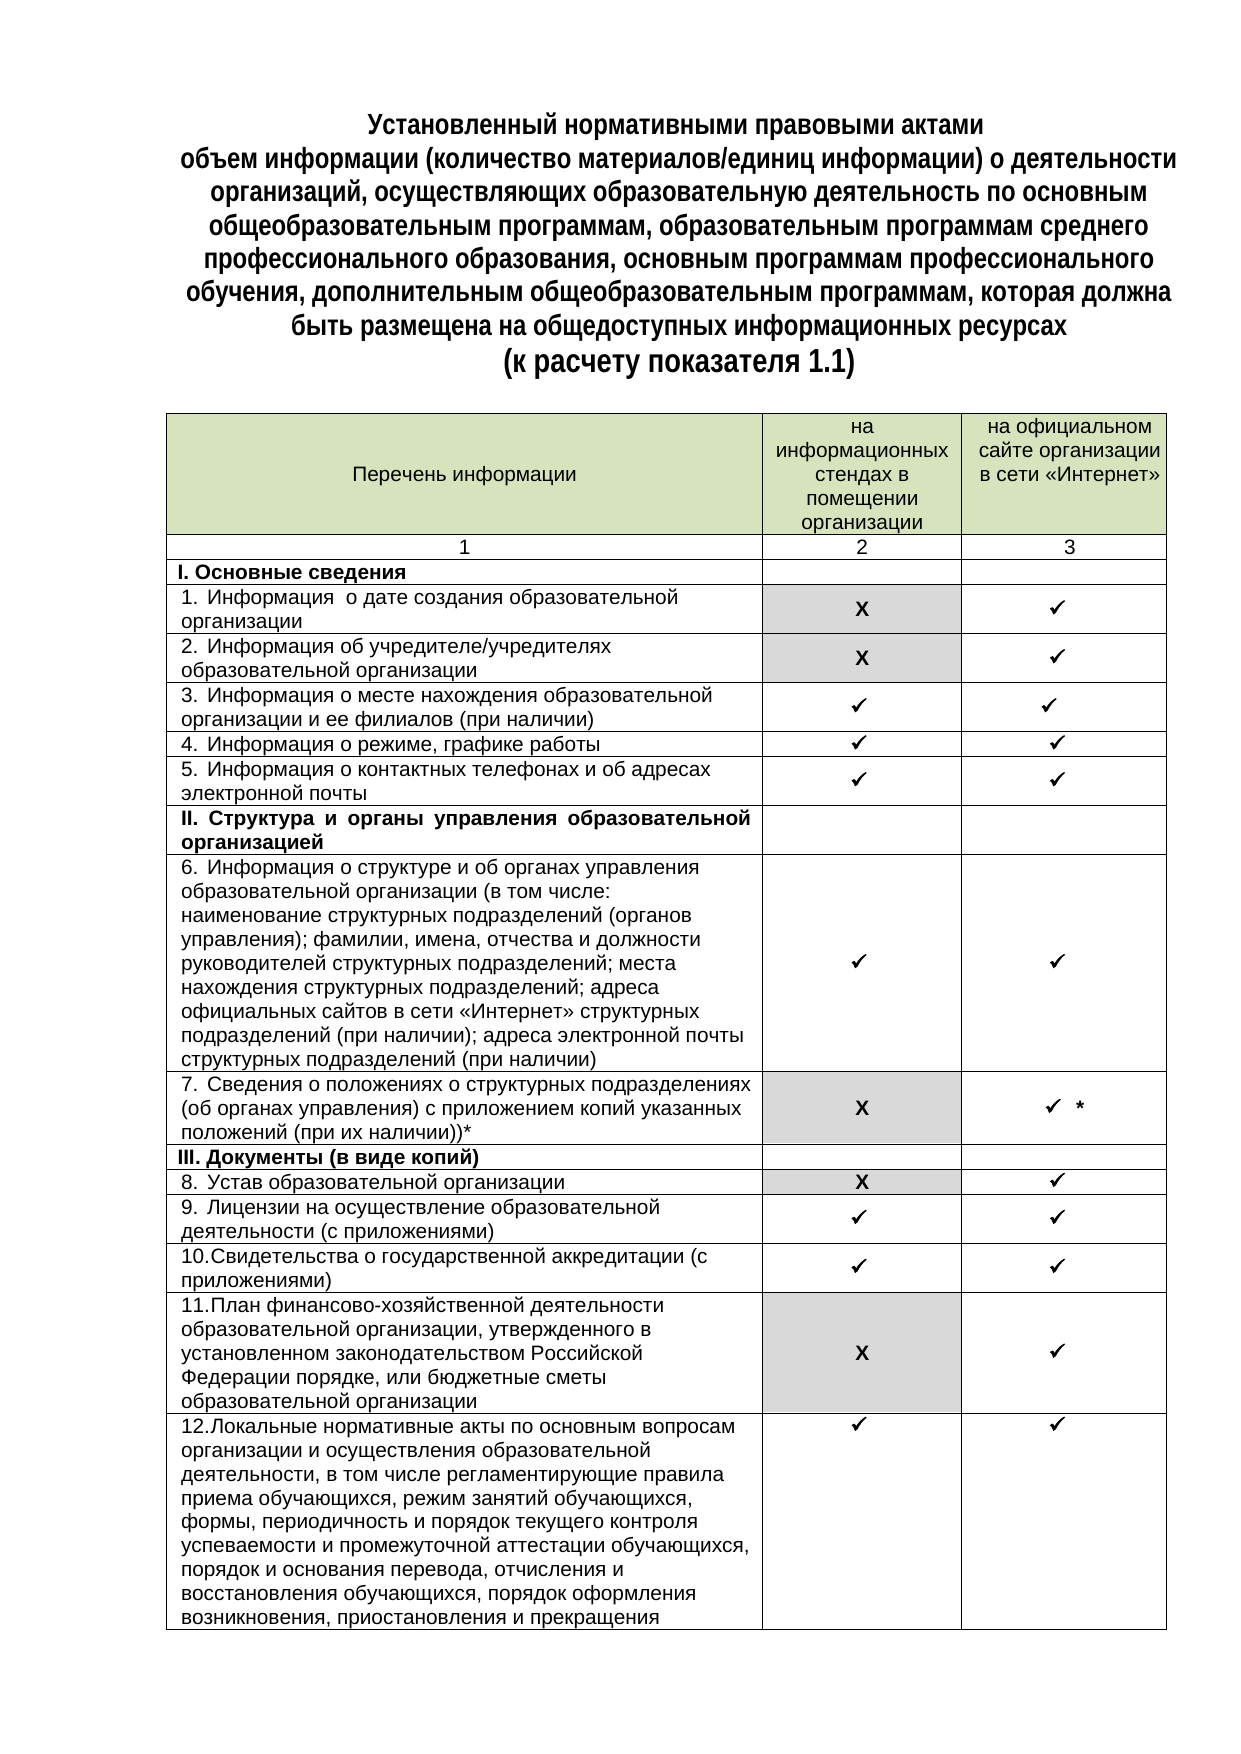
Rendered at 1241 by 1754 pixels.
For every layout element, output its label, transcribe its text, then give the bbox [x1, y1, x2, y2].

table_cell [962, 1293, 1166, 1412]
table_cell [962, 1195, 1166, 1243]
table_cell [962, 1145, 1166, 1168]
table_cell Х [763, 1072, 961, 1143]
table_cell Информация о структуре и об органах управления образовательной организации (в том числе: наименование структурных подразделений (органов управления); фамилии, имена, отчества и должности руководителей структурных подразделений; места нахождения структурных подразделений; адреса официальных сайтов в сети «Интернет» структурных подразделений (при наличии); адреса электронной почты структурных подразделений (при наличии) [167, 855, 762, 1071]
table_cell Х [763, 1170, 961, 1194]
table_cell II. Структура и органы управления образовательной организацией [167, 806, 762, 854]
table_cell Информация о режиме, графике работы [167, 732, 762, 756]
table_cell [763, 757, 961, 805]
table_cell [962, 732, 1166, 756]
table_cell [167, 1414, 762, 1629]
table_cell Х [763, 1293, 961, 1412]
table_cell План финансово-хозяйственной деятельности образовательной организации, утвержденного в установленном законодательством Российской Федерации порядке, или бюджетные сметы образовательной организации [167, 1293, 762, 1412]
table_cell III. Документы (в виде копий) [167, 1145, 762, 1168]
table_cell [763, 1145, 961, 1168]
table_cell [962, 585, 1166, 633]
table_cell Х [763, 585, 961, 633]
table_cell [763, 560, 961, 584]
table_cell [763, 806, 961, 854]
table_cell [763, 732, 961, 756]
table_cell [962, 560, 1166, 584]
table_cell Информация о контактных телефонах и об адресах электронной почты [167, 757, 762, 805]
table_cell [962, 683, 1166, 731]
table_header на официальном сайте организации в сети «Интернет» [962, 414, 1166, 534]
table_cell Информация о дате создания образовательной организации [167, 585, 762, 633]
table_cell [763, 683, 961, 731]
table_cell [962, 1414, 1166, 1629]
table_cell 1 [167, 535, 762, 559]
table_cell [962, 1170, 1166, 1194]
table_cell 2 [763, 535, 961, 559]
table_cell [962, 1244, 1166, 1292]
table_cell * [962, 1072, 1166, 1143]
table_cell Сведения о положениях о структурных подразделениях (об органах управления) с приложением копий указанных положений (при их наличии))* [167, 1072, 762, 1143]
table_cell [962, 806, 1166, 854]
table_cell [763, 1244, 961, 1292]
table_cell Информация об учредителе/учредителях образовательной организации [167, 634, 762, 682]
table_cell [962, 757, 1166, 805]
table_header на информационных стендах в помещении организации [763, 414, 961, 534]
table_header Перечень информации [167, 414, 762, 534]
table_cell I. Основные сведения [167, 560, 762, 584]
table_cell [763, 1195, 961, 1243]
table_cell [962, 634, 1166, 682]
text Установленный нормативными правовыми актами объем информации (количество материалов/единиц информации) о деятельности организаций, осуществляющих образовательную деятельность по основным общеобразовательным программам, образовательным программам среднего профессионального образования, основным программам профессионального обучения, дополнительным общеобразовательным программам, которая должна быть размещена на общедоступных информационных ресурсах (к расчету показателя 1.1) [177, 107, 1181, 413]
table_cell [962, 855, 1166, 1071]
table_cell Информация о месте нахождения образовательной организации и ее филиалов (при наличии) [167, 683, 762, 731]
table_cell [763, 855, 961, 1071]
table_cell Устав образовательной организации [167, 1170, 762, 1194]
table_cell Свидетельства о государственной аккредитации (с приложениями) [167, 1244, 762, 1292]
table_cell 3 [962, 535, 1166, 559]
table_cell Х [763, 634, 961, 682]
table_cell [763, 1414, 961, 1629]
table_cell Лицензии на осуществление образовательной деятельности (с приложениями) [167, 1195, 762, 1243]
